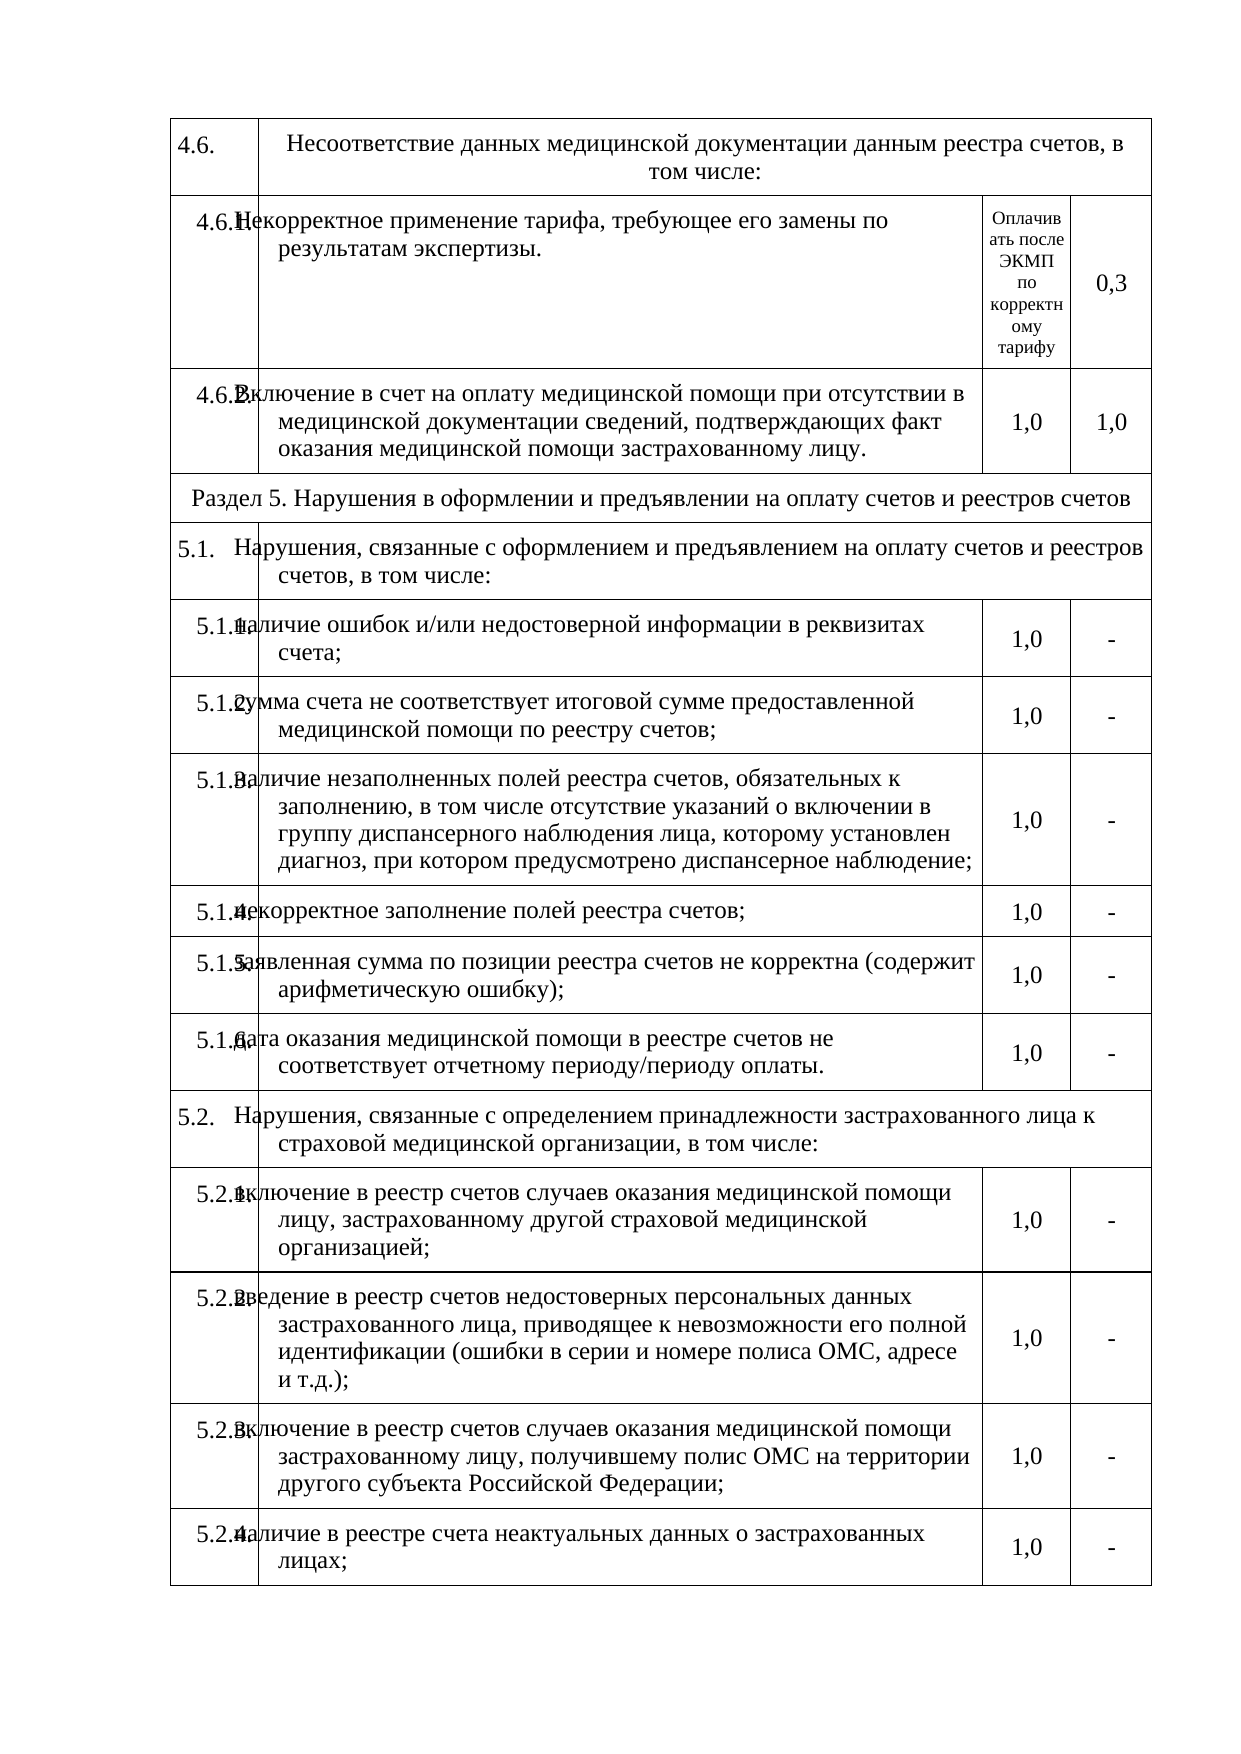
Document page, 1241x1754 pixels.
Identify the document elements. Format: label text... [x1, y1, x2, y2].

table_cell - [1071, 1404, 1151, 1507]
table_cell 5.2. [171, 1091, 258, 1167]
table_cell - [1071, 754, 1151, 885]
table_cell Несоответствие данных медицинской документации данным реестра счетов, в том числе: [259, 119, 1151, 195]
table_cell наличие ошибок и/или недостоверной информации в реквизитах счета; [259, 600, 982, 676]
table_cell сумма счета не соответствует итоговой сумме предоставленной медицинской помощи по реестру счетов; [259, 677, 982, 753]
table_cell - [1071, 1273, 1151, 1403]
table_cell Оплачивать после ЭКМП по корректному тарифу [983, 196, 1070, 368]
table_cell 4.6.1. [171, 196, 258, 368]
table_cell дата оказания медицинской помощи в реестре счетов не соответствует отчетному периоду/периоду оплаты. [259, 1014, 982, 1090]
table_cell 5.1. [171, 523, 258, 599]
table_cell заявленная сумма по позиции реестра счетов не корректна (содержит арифметическую ошибку); [259, 937, 982, 1013]
table_cell 5.1.6. [171, 1014, 258, 1090]
table_cell 5.1.4. [171, 886, 258, 936]
table_cell 5.2.4. [171, 1509, 258, 1584]
table_cell Некорректное применение тарифа, требующее его замены по результатам экспертизы. [259, 196, 982, 368]
table_cell 5.1.2. [171, 677, 258, 753]
table_cell 1,0 [983, 1014, 1070, 1090]
table_cell 5.2.2. [171, 1273, 258, 1403]
table_cell 4.6.2. [171, 369, 258, 473]
table_cell 1,0 [983, 1168, 1070, 1271]
table_cell Нарушения, связанные с определением принадлежности застрахованного лица к страховой медицинской организации, в том числе: [259, 1091, 1151, 1167]
table_cell 5.1.1. [171, 600, 258, 676]
table_cell 1,0 [983, 937, 1070, 1013]
table_cell 0,3 [1071, 196, 1151, 368]
table_cell 1,0 [983, 600, 1070, 676]
table_cell - [1071, 677, 1151, 753]
table_cell 5.1.3. [171, 754, 258, 885]
table_cell 1,0 [1071, 369, 1151, 473]
table_cell Нарушения, связанные с оформлением и предъявлением на оплату счетов и реестров счетов, в том числе: [259, 523, 1151, 599]
table_cell - [1071, 1168, 1151, 1271]
table_cell 5.2.1. [171, 1168, 258, 1271]
table_cell - [1071, 600, 1151, 676]
table_cell включение в реестр счетов случаев оказания медицинской помощи лицу, застрахованному другой страховой медицинской организацией; [259, 1168, 982, 1271]
table_cell - [1071, 937, 1151, 1013]
table_cell наличие незаполненных полей реестра счетов, обязательных к заполнению, в том числе отсутствие указаний о включении в группу диспансерного наблюдения лица, которому установлен диагноз, при котором предусмотрено диспансерное наблюдение; [259, 754, 982, 885]
table_cell Раздел 5. Нарушения в оформлении и предъявлении на оплату счетов и реестров счетов [171, 474, 1151, 522]
table_cell введение в реестр счетов недостоверных персональных данных застрахованного лица, приводящее к невозможности его полной идентификации (ошибки в серии и номере полиса ОМС, адресе и т.д.); [259, 1273, 982, 1403]
table_cell - [1071, 886, 1151, 936]
table_cell включение в реестр счетов случаев оказания медицинской помощи застрахованному лицу, получившему полис ОМС на территории другого субъекта Российской Федерации; [259, 1404, 982, 1507]
table_cell 1,0 [983, 1404, 1070, 1507]
table_cell 5.2.3. [171, 1404, 258, 1507]
table_cell 1,0 [983, 677, 1070, 753]
table_cell 1,0 [983, 754, 1070, 885]
table_cell 1,0 [983, 369, 1070, 473]
table_cell 1,0 [983, 1509, 1070, 1584]
table_cell некорректное заполнение полей реестра счетов; [259, 886, 982, 936]
table_cell - [1071, 1509, 1151, 1584]
table_cell 1,0 [983, 1273, 1070, 1403]
table_cell наличие в реестре счета неактуальных данных о застрахованных лицах; [259, 1509, 982, 1584]
table_cell 1,0 [983, 886, 1070, 936]
table_cell 5.1.5. [171, 937, 258, 1013]
table_cell 4.6. [171, 119, 258, 195]
table_cell Включение в счет на оплату медицинской помощи при отсутствии в медицинской документации сведений, подтверждающих факт оказания медицинской помощи застрахованному лицу. [259, 369, 982, 473]
table_cell - [1071, 1014, 1151, 1090]
